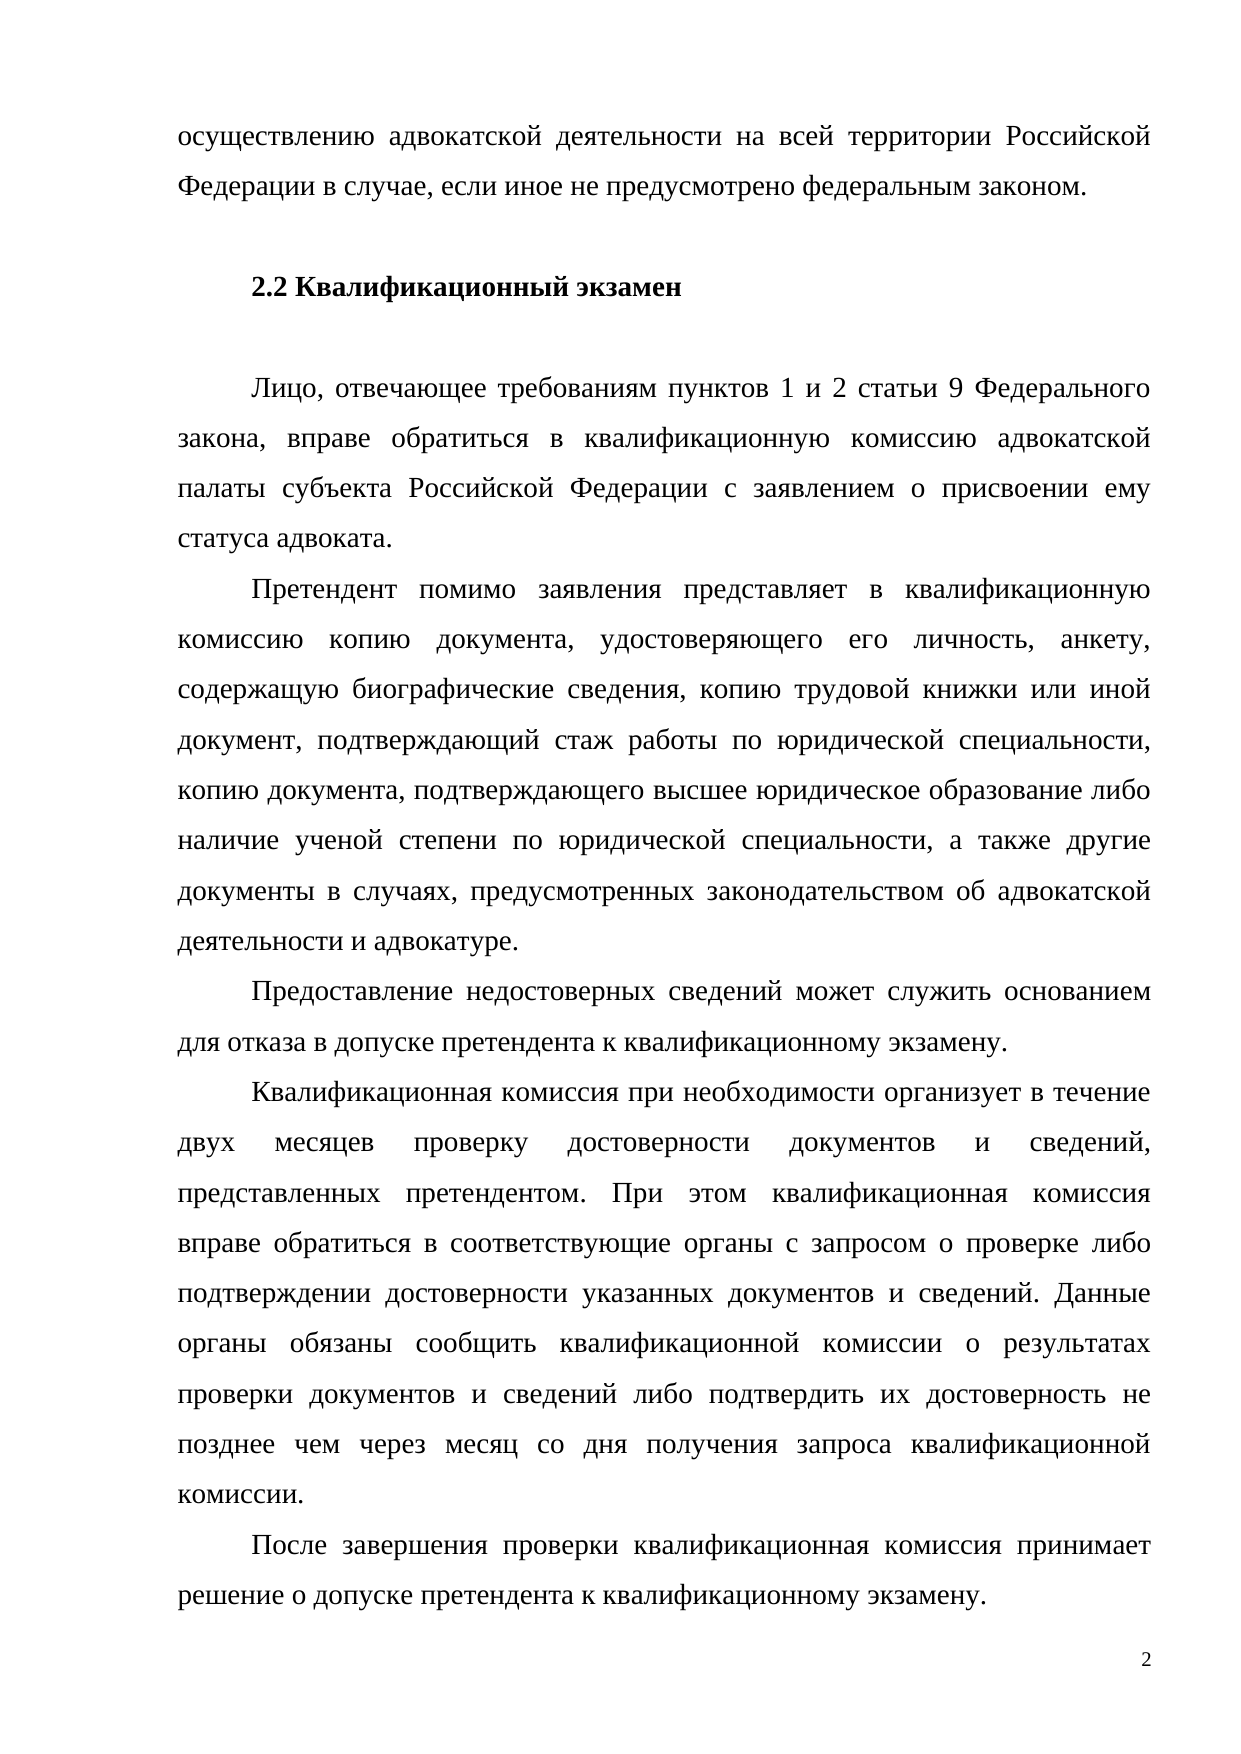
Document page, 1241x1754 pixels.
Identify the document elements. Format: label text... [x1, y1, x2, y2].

text Квалификационная комиссия при необходимости организует в течение двух месяцев проверку достоверности документов и сведений, представленных претендентом. При этом квалификационная комиссия вправе обратиться в соответствующие органы с запросом о проверке либо подтверждении достоверности указанных документов и сведений. Данные органы обязаны сообщить квалификационной комиссии о результатах проверки документов и сведений либо подтвердить их достоверность не позднее чем через месяц со дня получения запроса квалификационной комиссии. [177, 1074, 1152, 1510]
text Лицо, отвечающее требованиям пунктов 1 и 2 статьи 9 Федерального закона, вправе обратиться в квалификационную комиссию адвокатской палаты субъекта Российской Федерации с заявлением о присвоении ему статуса адвоката. [177, 370, 1152, 554]
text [177, 118, 1152, 202]
text После завершения проверки квалификационная комиссия принимает решение о допуске претендента к квалификационному экзамену. [177, 1527, 1152, 1611]
text Претендент помимо заявления представляет в квалификационную комиссию копию документа, удостоверяющего его личность, анкету, содержащую биографические сведения, копию трудовой книжки или иной документ, подтверждающий стаж работы по юридической специальности, копию документа, подтверждающего высшее юридическое образование либо наличие ученой степени по юридической специальности, а также другие документы в случаях, предусмотренных законодательством об адвокатской деятельности и адвокатуре. [177, 571, 1152, 957]
text Предоставление недостоверных сведений может служить основанием для отказа в допуске претендента к квалификационному экзамену. [177, 973, 1152, 1057]
subtitle 2.2 Квалификационный экзамен [177, 269, 1152, 303]
